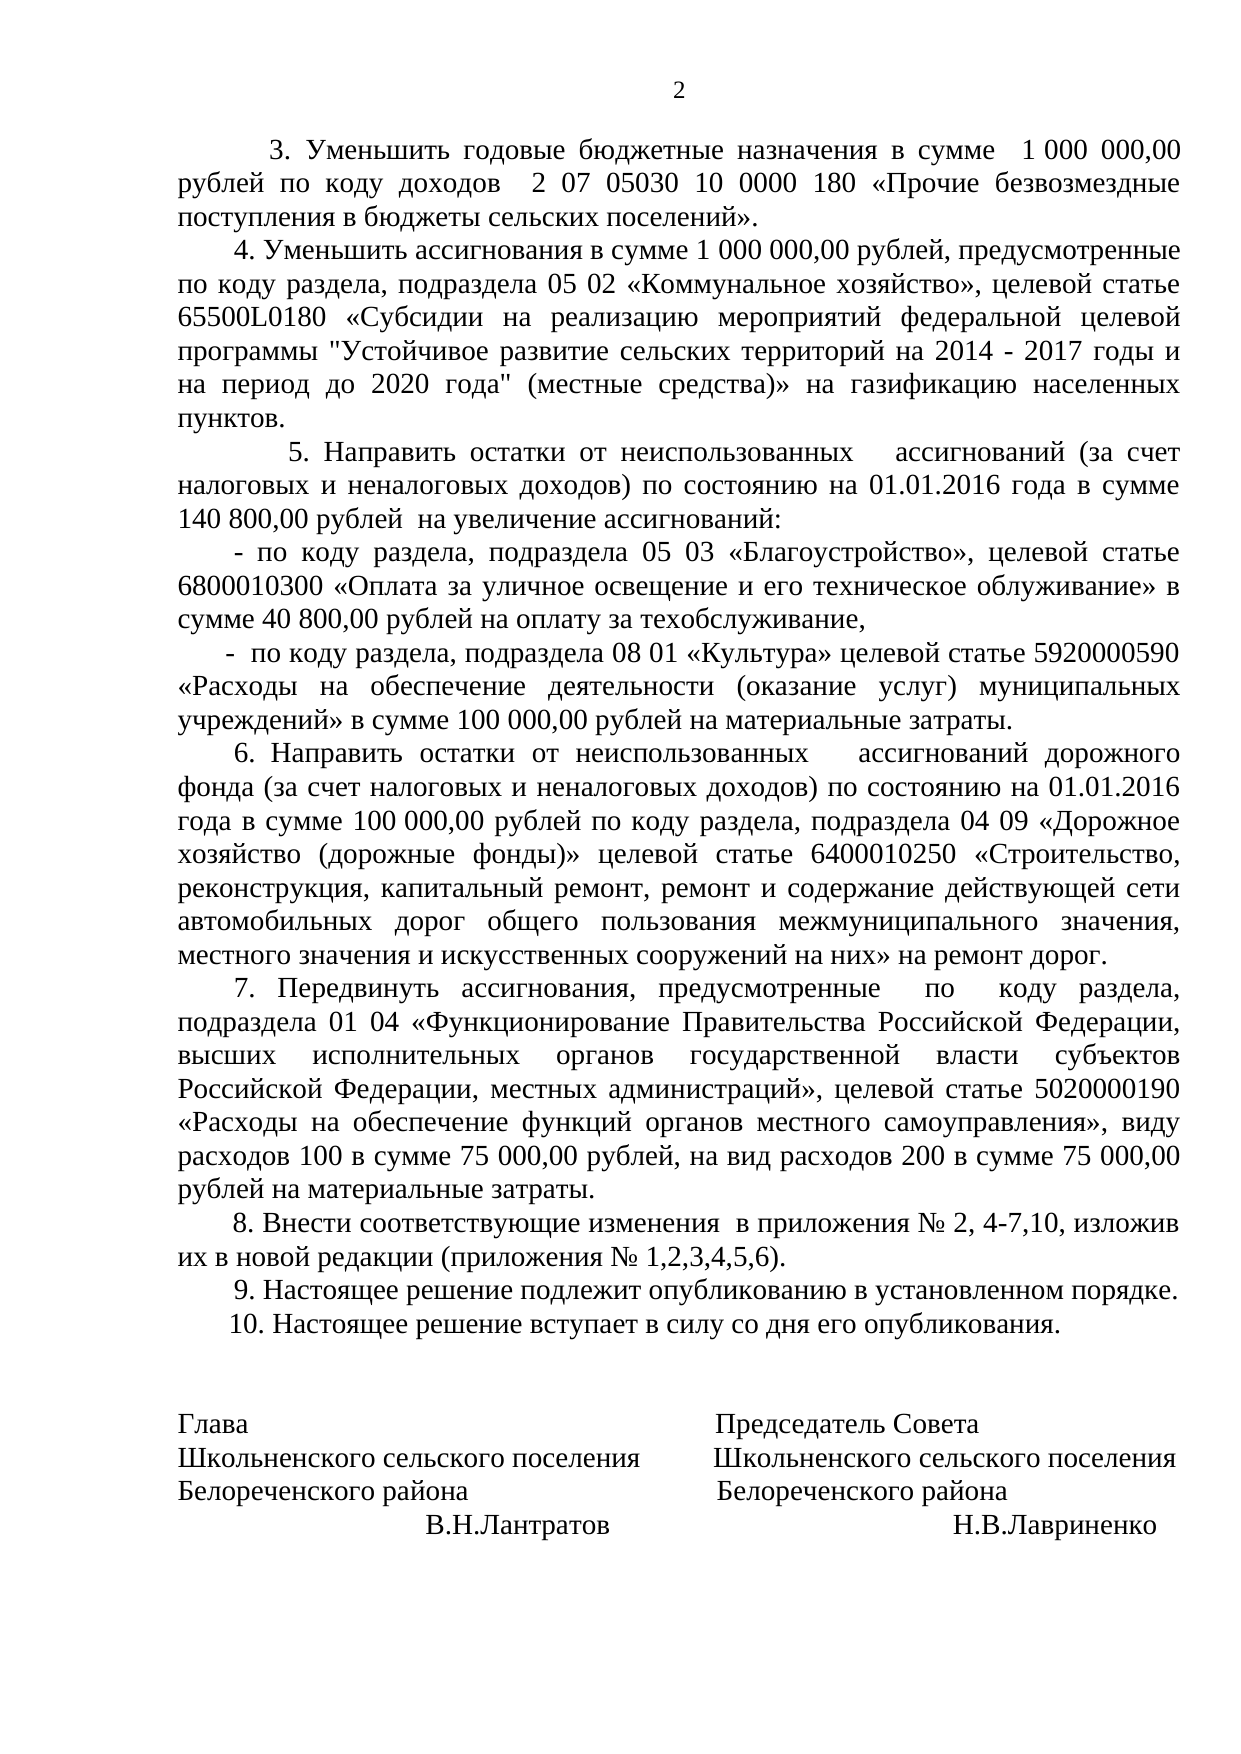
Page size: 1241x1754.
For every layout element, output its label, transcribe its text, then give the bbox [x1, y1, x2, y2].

text 9. Настоящее решение подлежит опубликованию в установленном порядке. [177, 1272, 1181, 1306]
text В.Н.Лантратов Н.В.Лавриненко [177, 1507, 1181, 1541]
text 4. Уменьшить ассигнования в сумме 1 000 000,00 рублей, предусмотренные по коду раздела, подраздела 05 02 «Коммунальное хозяйство», целевой статье 65500L0180 «Субсидии на реализацию мероприятий федеральной целевой программы "Устойчивое развитие сельских территорий на 2014 - 2017 годы и на период до 2020 года" (местные средства)» на газификацию населенных пунктов. [177, 232, 1181, 434]
text 6. Направить остатки от неиспользованных ассигнований дорожного фонда (за счет налоговых и неналоговых доходов) по состоянию на 01.01.2016 года в сумме 100 000,00 рублей по коду раздела, подраздела 04 09 «Дорожное хозяйство (дорожные фонды)» целевой статье 6400010250 «Строительство, реконструкция, капитальный ремонт, ремонт и содержание действующей сети автомобильных дорог общего пользования межмуниципального значения, местного значения и искусственных сооружений на них» на ремонт дорог. [177, 736, 1181, 970]
text - по коду раздела, подраздела 05 03 «Благоустройство», целевой статье 6800010300 «Оплата за уличное освещение и его техническое облуживание» в сумме 40 800,00 рублей на оплату за техобслуживание, [177, 534, 1181, 635]
text 7. Передвинуть ассигнования, предусмотренные по коду раздела, подраздела 01 04 «Функционирование Правительства Российской Федерации, высших исполнительных органов государственной власти субъектов Российской Федерации, местных администраций», целевой статье 5020000190 «Расходы на обеспечение функций органов местного самоуправления», виду расходов 100 в сумме 75 000,00 рублей, на вид расходов 200 в сумме 75 000,00 рублей на материальные затраты. [177, 970, 1181, 1205]
text Белореченского района Белореченского района [177, 1473, 1181, 1507]
text 5. Направить остатки от неиспользованных ассигнований (за счет налоговых и неналоговых доходов) по состоянию на 01.01.2016 года в сумме 140 800,00 рублей на увеличение ассигнований: [177, 434, 1181, 534]
text Школьненского сельского поселения Школьненского сельского поселения [177, 1440, 1181, 1473]
text 3. Уменьшить годовые бюджетные назначения в сумме 1 000 000,00 рублей по коду доходов 2 07 05030 10 0000 180 «Прочие безвозмездные поступления в бюджеты сельских поселений». [177, 132, 1181, 232]
text 8. Внести соответствующие изменения в приложения № 2, 4-7,10, изложив их в новой редакции (приложения № 1,2,3,4,5,6). [177, 1205, 1181, 1272]
text 10. Настоящее решение вступает в силу со дня его опубликования. [177, 1306, 1181, 1339]
text Глава Председатель Совета [177, 1406, 1181, 1440]
text - по коду раздела, подраздела 08 01 «Культура» целевой статье 5920000590 «Расходы на обеспечение деятельности (оказание услуг) муниципальных учреждений» в сумме 100 000,00 рублей на материальные затраты. [177, 635, 1181, 736]
